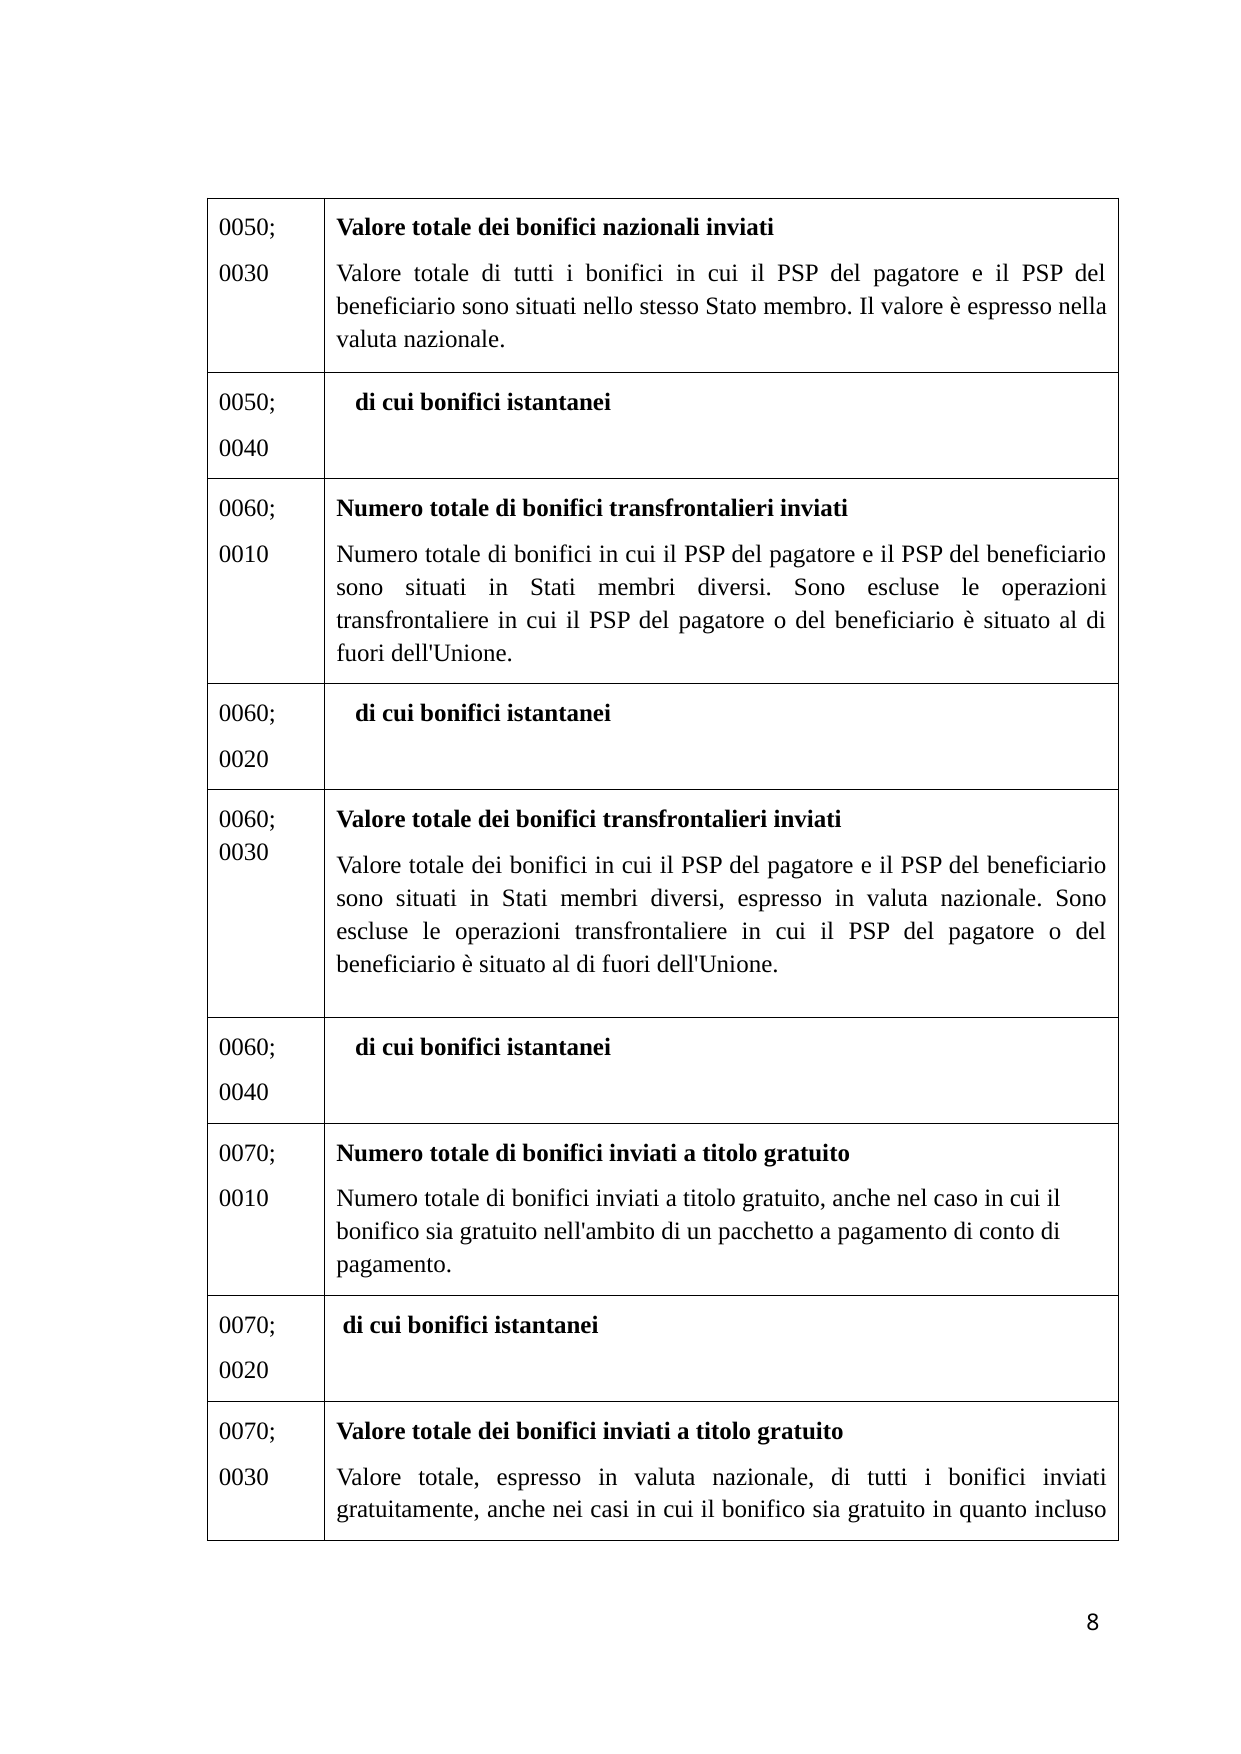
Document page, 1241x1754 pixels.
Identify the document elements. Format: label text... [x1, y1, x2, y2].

table_cell 0070; 0010 [208, 1124, 324, 1295]
table_cell di cui bonifici istantanei [325, 373, 1118, 478]
table_header Valore totale dei bonifici nazionali inviati Valore totale di tutti i bonifici in cui il PSP del pagatore e il PSP del beneficiario sono situati nello stesso Stato membro. Il valore è espresso nella valuta nazionale. [325, 199, 1118, 372]
table_cell 0060; 0020 [208, 684, 324, 789]
table_cell 0070; 0030 [208, 1402, 324, 1540]
table_cell di cui bonifici istantanei [325, 1296, 1118, 1401]
table_cell 0060; 0040 [208, 1018, 324, 1123]
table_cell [325, 1402, 1118, 1540]
table_cell Valore totale dei bonifici transfrontalieri inviati Valore totale dei bonifici in cui il PSP del pagatore e il PSP del beneficiario sono situati in Stati membri diversi, espresso in valuta nazionale. Sono escluse le operazioni transfrontaliere in cui il PSP del pagatore o del beneficiario è situato al di fuori dell'Unione. [325, 790, 1118, 1017]
table_cell 0070; 0020 [208, 1296, 324, 1401]
table_cell Numero totale di bonifici transfrontalieri inviati Numero totale di bonifici in cui il PSP del pagatore e il PSP del beneficiario sono situati in Stati membri diversi. Sono escluse le operazioni transfrontaliere in cui il PSP del pagatore o del beneficiario è situato al di fuori dell'Unione. [325, 479, 1118, 683]
table_cell Numero totale di bonifici inviati a titolo gratuito Numero totale di bonifici inviati a titolo gratuito, anche nel caso in cui il bonifico sia gratuito nell'ambito di un pacchetto a pagamento di conto di pagamento. [325, 1124, 1118, 1295]
table_cell di cui bonifici istantanei [325, 684, 1118, 789]
table_cell 0050; 0040 [208, 373, 324, 478]
table_cell di cui bonifici istantanei [325, 1018, 1118, 1123]
table_header 0050; 0030 [208, 199, 324, 372]
table_cell 0060; 0010 [208, 479, 324, 683]
table_cell 0060; 0030 [208, 790, 324, 1017]
